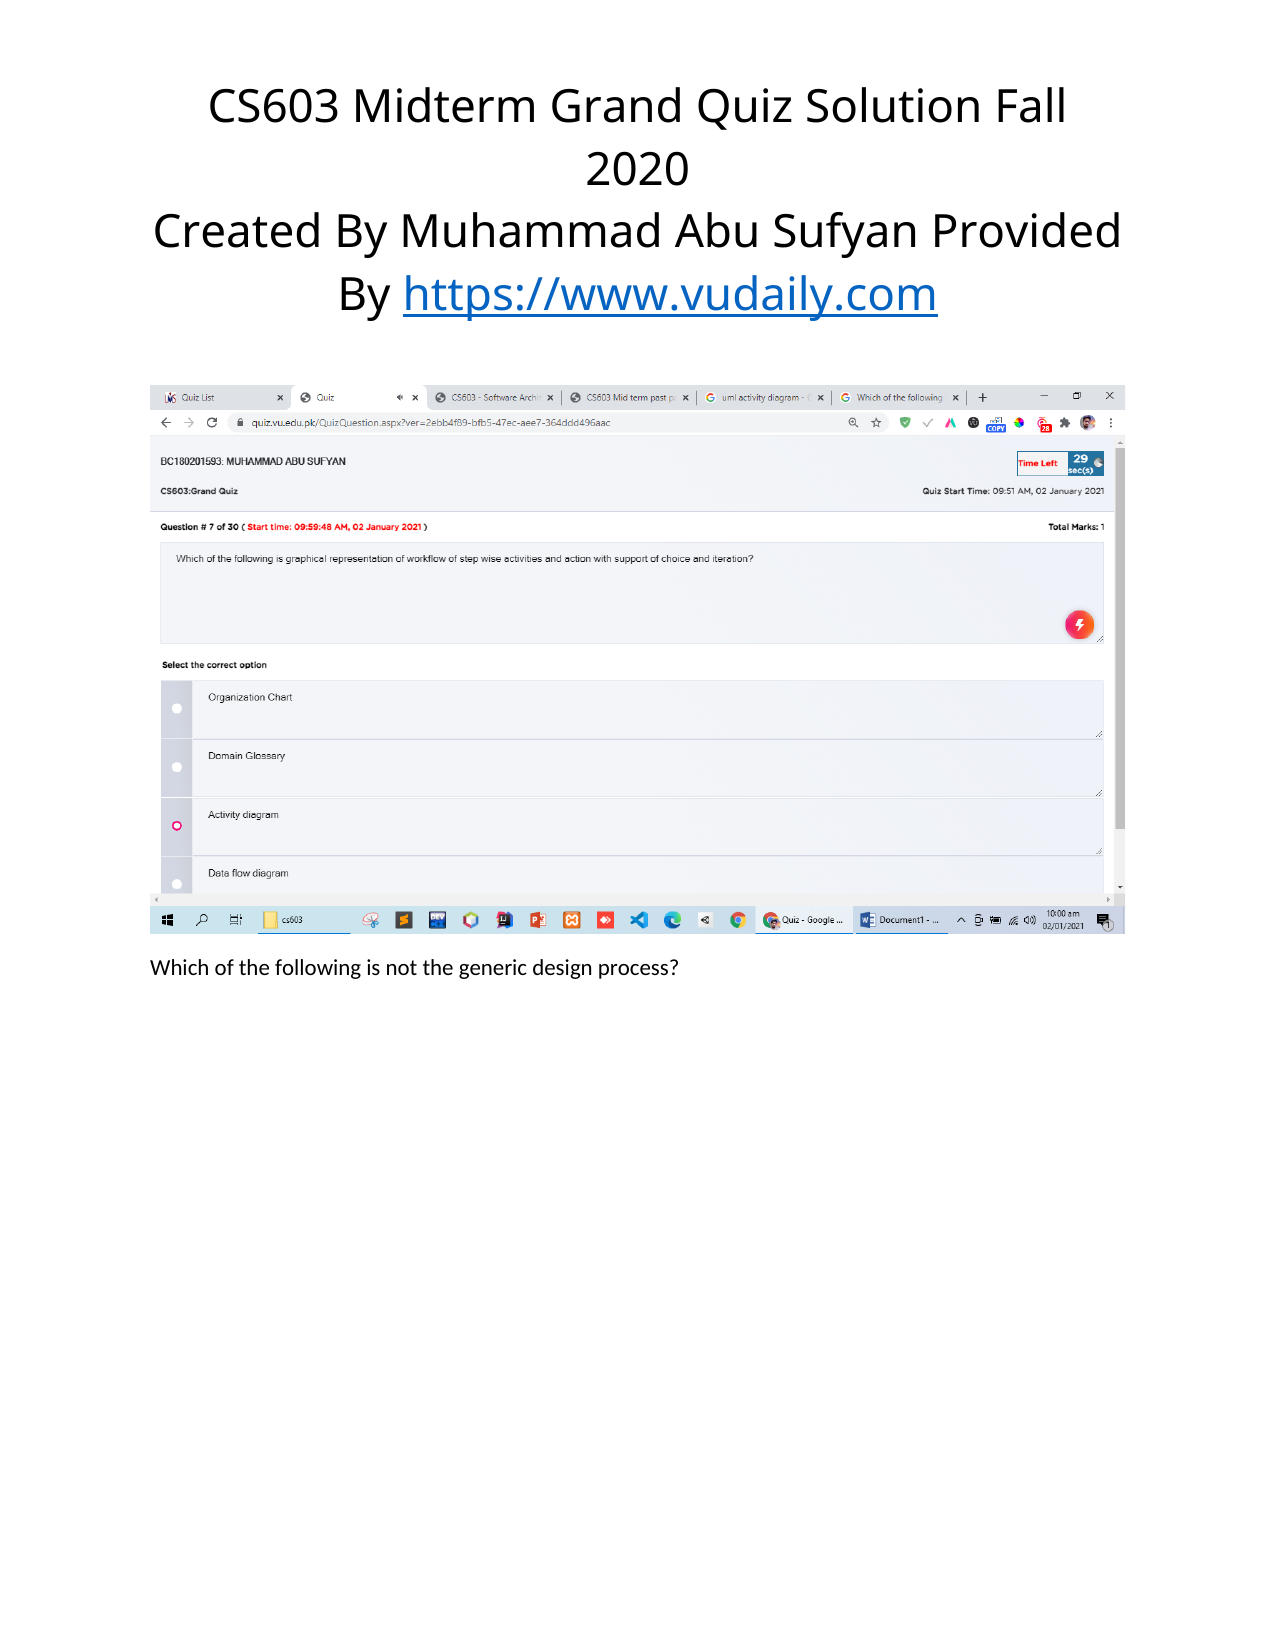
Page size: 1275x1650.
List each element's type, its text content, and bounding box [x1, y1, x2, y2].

picture [150, 385, 1125, 934]
text Which of the following is not the generic design process? [150, 953, 1125, 981]
